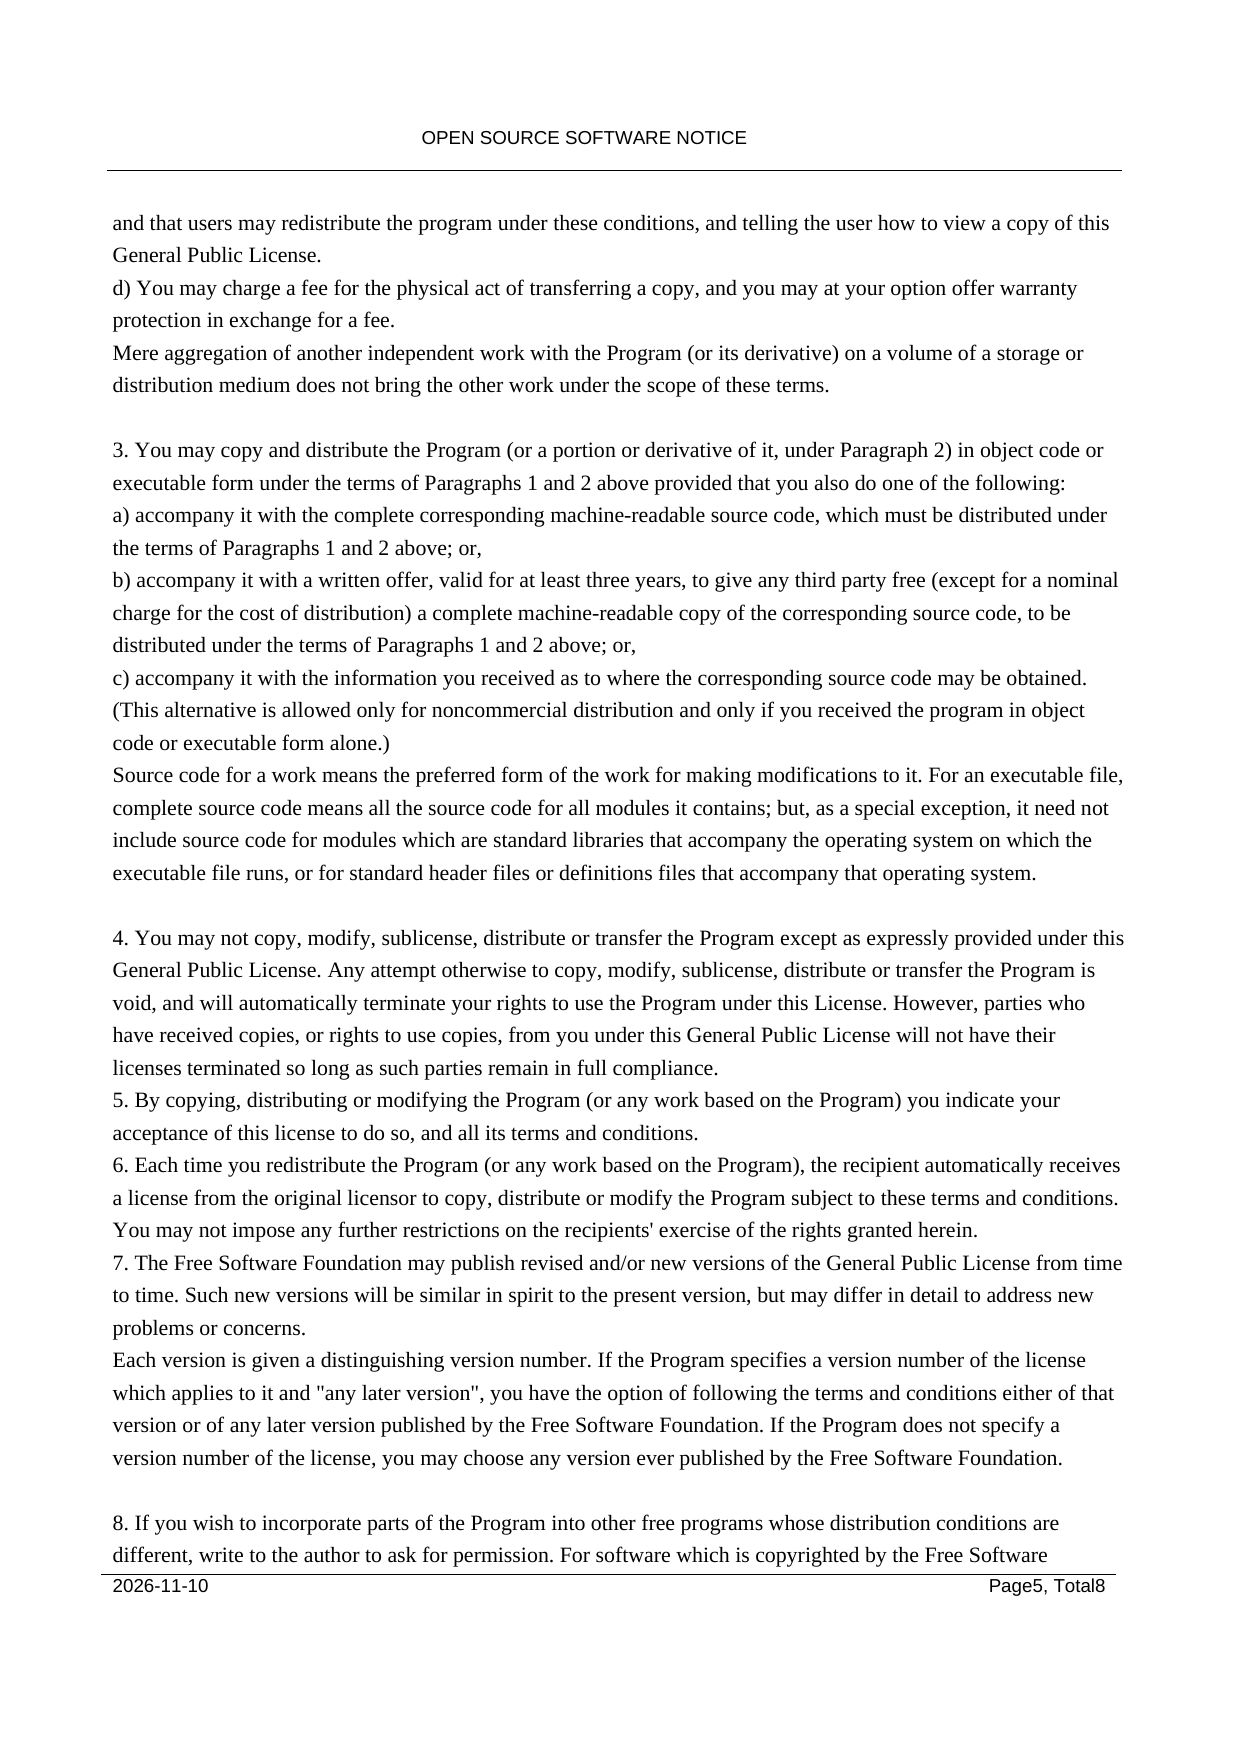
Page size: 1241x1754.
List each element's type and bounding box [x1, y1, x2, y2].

text [112, 206, 1128, 1571]
